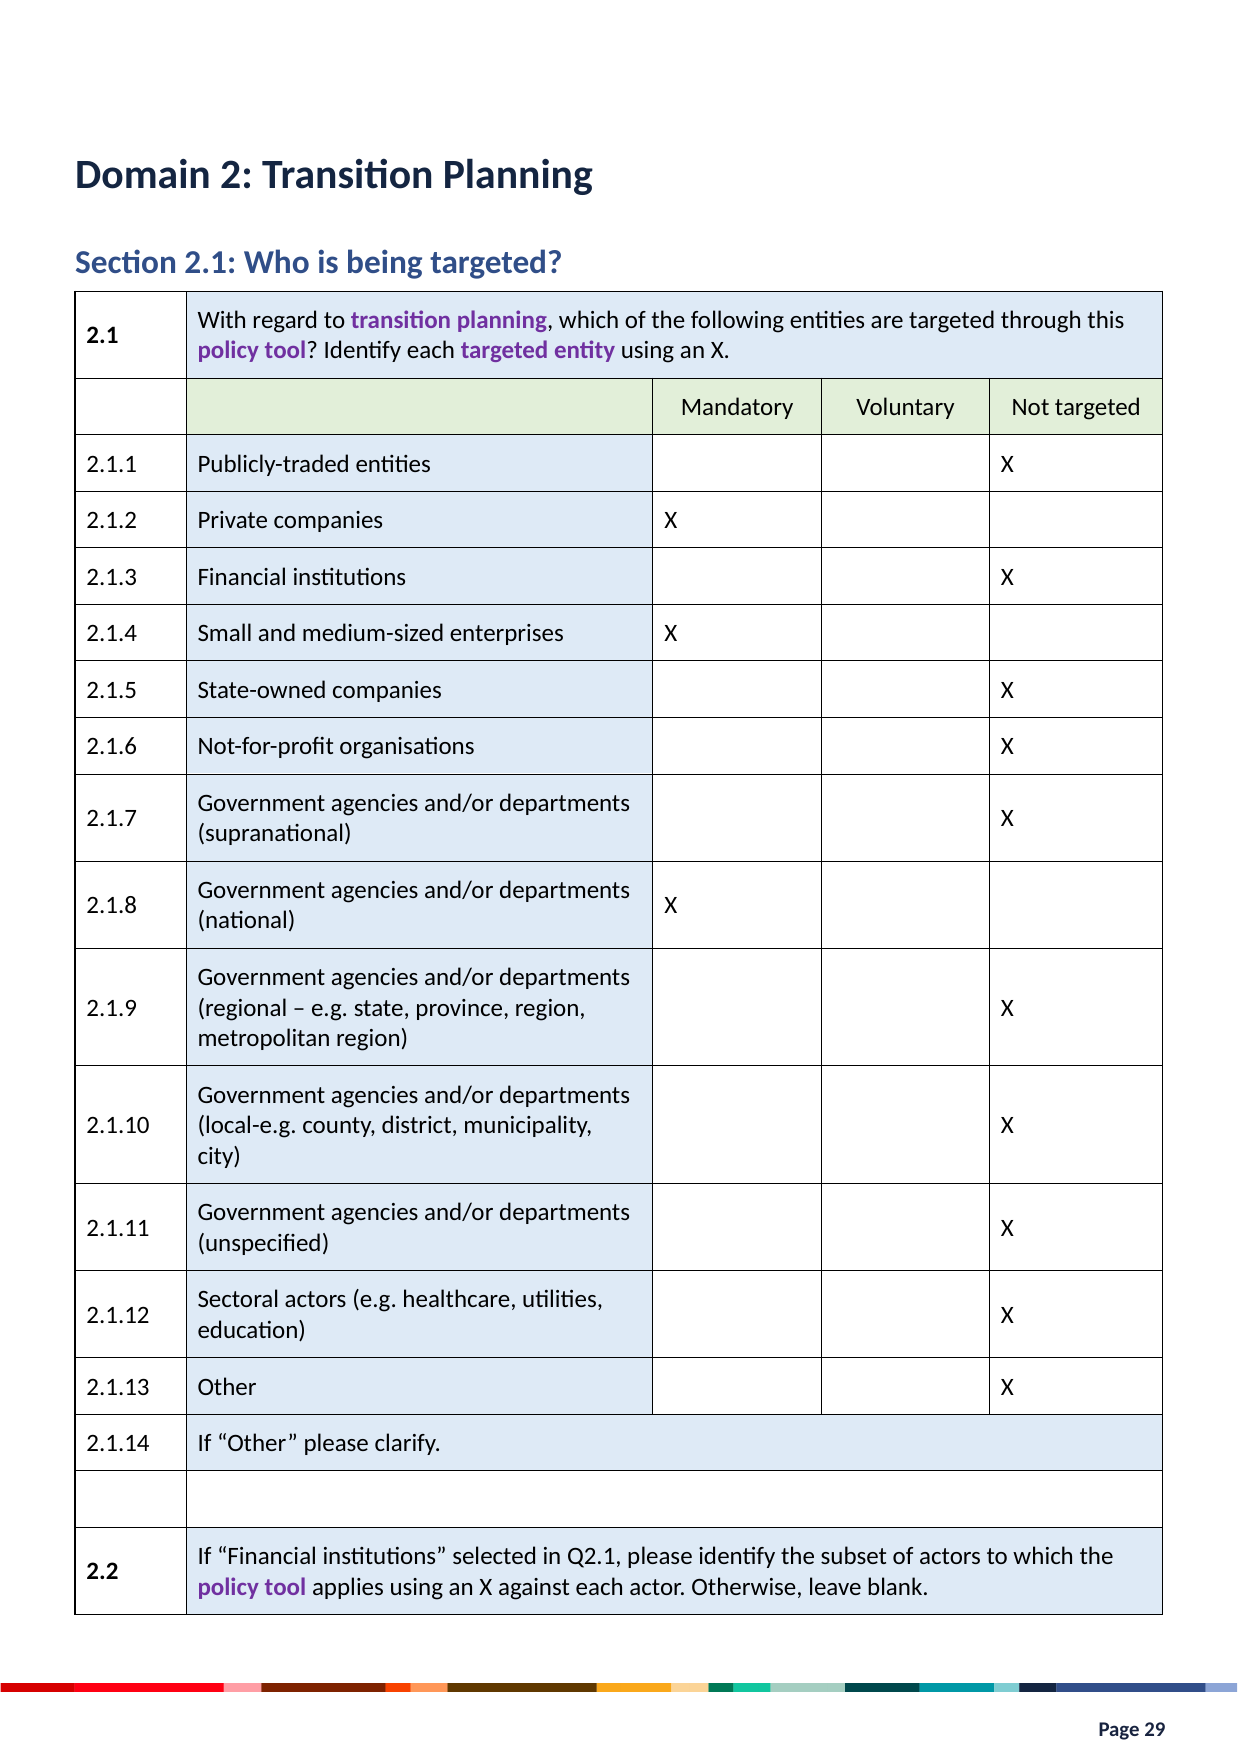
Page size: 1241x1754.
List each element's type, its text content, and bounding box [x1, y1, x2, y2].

table_cell Financial institutions [187, 548, 652, 604]
subtitle Domain 2: Transition Planning [75, 148, 1165, 199]
table_cell [822, 435, 989, 491]
table_cell 2.1.9 [76, 949, 186, 1065]
table_header With regard to transition planning, which of the following entities are targeted through this policy tool? Identify each targeted entity using an X. [187, 292, 1162, 378]
table_cell [990, 605, 1162, 660]
table_cell Government agencies and/or departments (national) [187, 862, 652, 948]
table_cell 2.1.1 [76, 435, 186, 491]
table_cell 2.1.6 [76, 718, 186, 773]
table_cell [76, 379, 186, 434]
table_cell [653, 718, 821, 773]
table_cell [822, 775, 989, 861]
table_cell Government agencies and/or departments (unspecified) [187, 1184, 652, 1270]
table_cell 2.1.14 [76, 1415, 186, 1470]
table_cell [653, 1358, 821, 1414]
table_cell [653, 1066, 821, 1183]
table_cell Government agencies and/or departments (regional – e.g. state, province, region, metropolitan region) [187, 949, 652, 1065]
table_cell [653, 775, 821, 861]
table_cell X [990, 661, 1162, 717]
table_cell [653, 1184, 821, 1270]
table_cell 2.1.5 [76, 661, 186, 717]
table_cell [822, 1184, 989, 1270]
table_cell [653, 661, 821, 717]
table_cell X [990, 949, 1162, 1065]
table_cell [187, 379, 652, 434]
table_cell 2.1.13 [76, 1358, 186, 1414]
table_cell [822, 605, 989, 660]
table_cell Other [187, 1358, 652, 1414]
table_cell [76, 1471, 186, 1527]
table_cell [990, 492, 1162, 547]
table_cell Not targeted [990, 379, 1162, 434]
table_cell X [990, 435, 1162, 491]
table_cell State-owned companies [187, 661, 652, 717]
table_cell [990, 862, 1162, 948]
table_cell X [653, 862, 821, 948]
table_cell [653, 1271, 821, 1357]
table_cell [822, 949, 989, 1065]
table_cell [653, 949, 821, 1065]
table_cell Sectoral actors (e.g. healthcare, utilities, education) [187, 1271, 652, 1357]
table_cell X [990, 548, 1162, 604]
table_cell [822, 1358, 989, 1414]
table_cell [822, 1271, 989, 1357]
table_cell 2.1.11 [76, 1184, 186, 1270]
subtitle Section 2.1: Who is being targeted? [75, 241, 1165, 282]
table_cell [653, 435, 821, 491]
table_cell [653, 548, 821, 604]
table_cell [822, 492, 989, 547]
table_cell X [653, 492, 821, 547]
table_cell Not-for-profit organisations [187, 718, 652, 773]
table_cell [822, 1066, 989, 1183]
table_cell X [990, 1184, 1162, 1270]
table_header 2.1 [76, 292, 186, 378]
table_cell Voluntary [822, 379, 989, 434]
table_cell 2.1.12 [76, 1271, 186, 1357]
table_cell [822, 548, 989, 604]
table_cell X [990, 1066, 1162, 1183]
table_cell Private companies [187, 492, 652, 547]
table_cell 2.1.3 [76, 548, 186, 604]
table_cell X [990, 775, 1162, 861]
table_cell 2.1.2 [76, 492, 186, 547]
table_cell Small and medium-sized enterprises [187, 605, 652, 660]
table_cell Mandatory [653, 379, 821, 434]
table_cell X [990, 1271, 1162, 1357]
picture [0, 1683, 1236, 1692]
table_cell 2.1.10 [76, 1066, 186, 1183]
table_cell [822, 862, 989, 948]
table_cell [187, 1471, 1162, 1527]
table_cell Publicly-traded entities [187, 435, 652, 491]
table_cell 2.1.7 [76, 775, 186, 861]
table_cell 2.1.8 [76, 862, 186, 948]
table_cell X [990, 1358, 1162, 1414]
table_cell X [990, 718, 1162, 773]
table_cell [822, 661, 989, 717]
table_cell If “Other” please clarify. [187, 1415, 1162, 1470]
table_cell Government agencies and/or departments (local-e.g. county, district, municipality, city) [187, 1066, 652, 1183]
table_cell Government agencies and/or departments (supranational) [187, 775, 652, 861]
table_cell X [653, 605, 821, 660]
table_cell If “Financial institutions” selected in Q2.1, please identify the subset of actors to which the policy tool applies using an X against each actor. Otherwise, leave blank. [187, 1528, 1162, 1614]
table_cell 2.1.4 [76, 605, 186, 660]
table_cell 2.2 [76, 1528, 186, 1614]
table_cell [822, 718, 989, 773]
